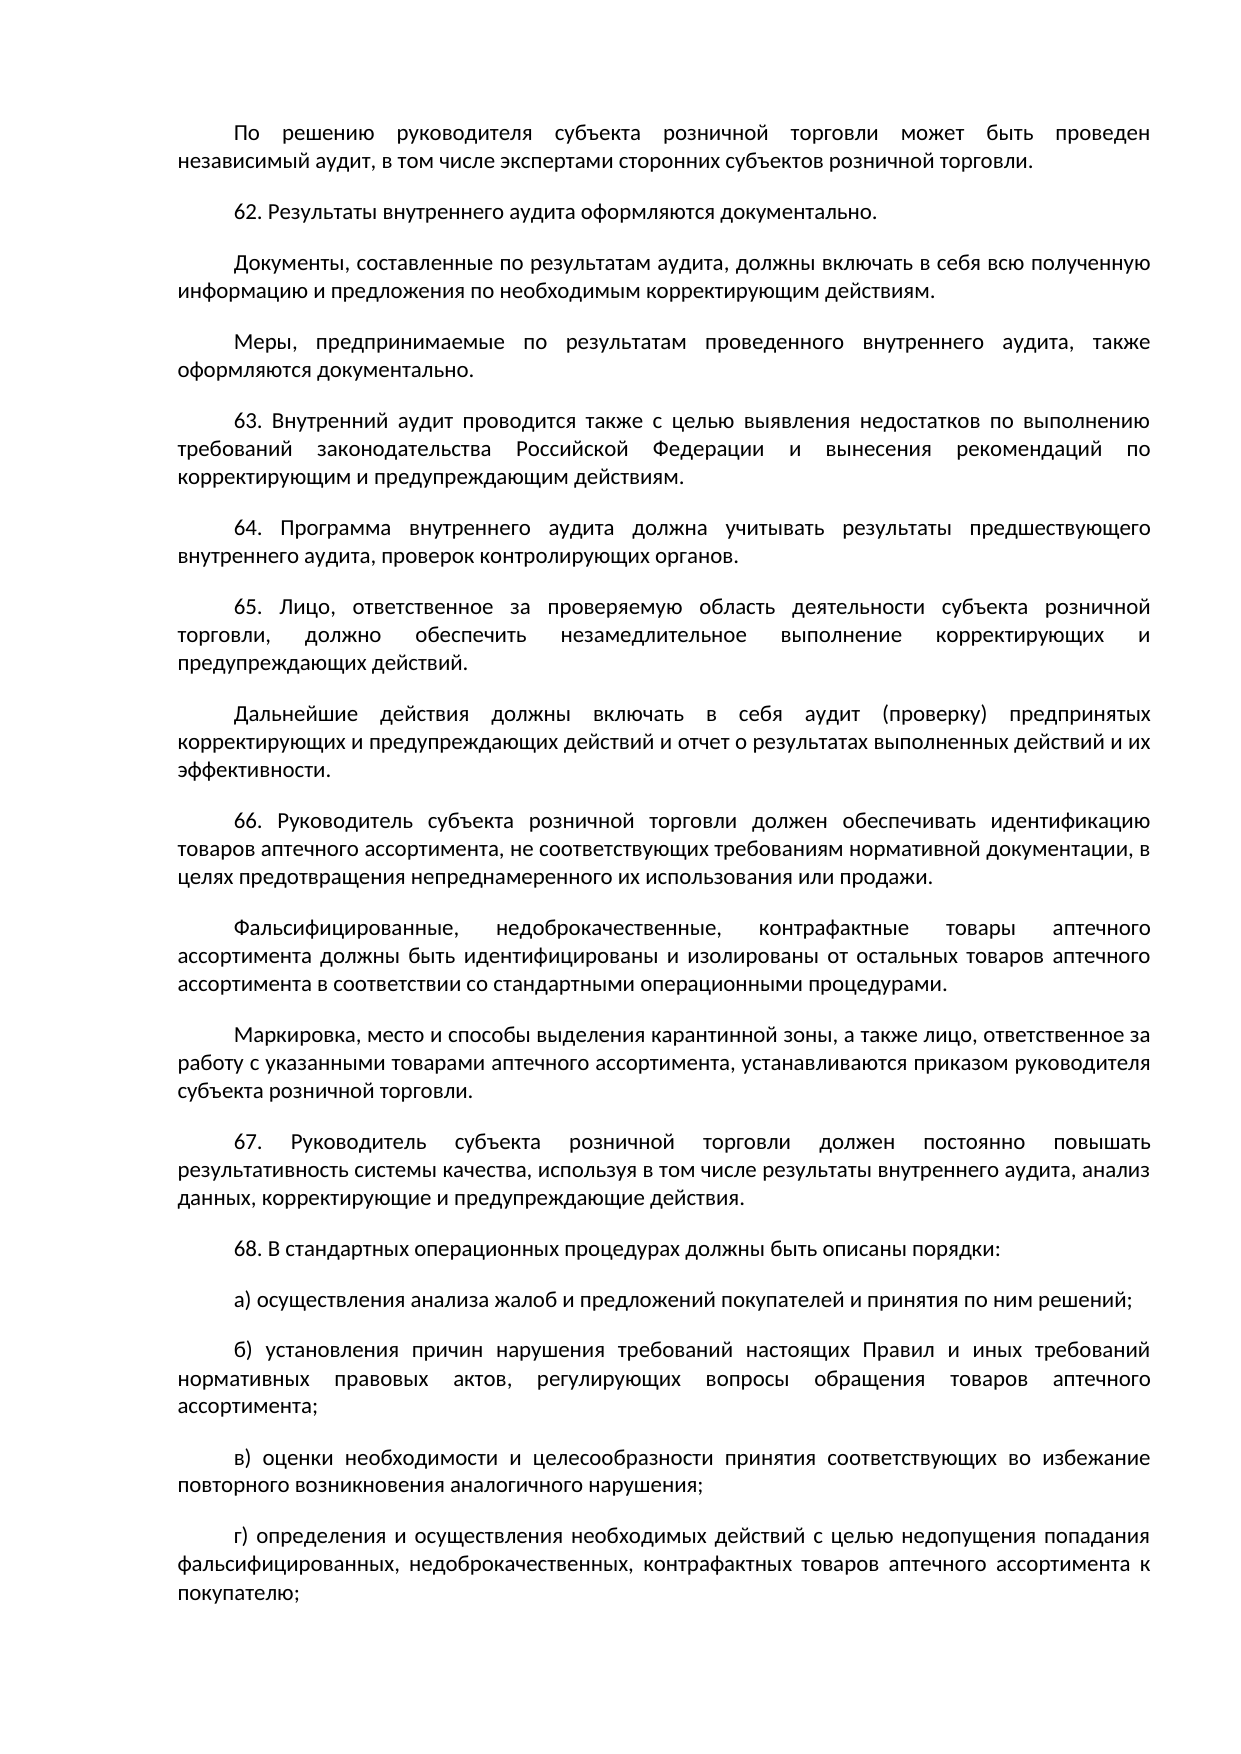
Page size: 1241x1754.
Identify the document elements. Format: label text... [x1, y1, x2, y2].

text 62. Результаты внутреннего аудита оформляются документально. [177, 197, 1152, 225]
text 65. Лицо, ответственное за проверяемую область деятельности субъекта розничной торговли, должно обеспечить незамедлительное выполнение корректирующих и предупреждающих действий. [177, 592, 1152, 676]
text Дальнейшие действия должны включать в себя аудит (проверку) предпринятых корректирующих и предупреждающих действий и отчет о результатах выполненных действий и их эффективности. [177, 699, 1152, 783]
text Меры, предпринимаемые по результатам проведенного внутреннего аудита, также оформляются документально. [177, 327, 1152, 383]
text г) определения и осуществления необходимых действий с целью недопущения попадания фальсифицированных, недоброкачественных, контрафактных товаров аптечного ассортимента к покупателю; [177, 1522, 1152, 1606]
text Маркировка, место и способы выделения карантинной зоны, а также лицо, ответственное за работу с указанными товарами аптечного ассортимента, устанавливаются приказом руководителя субъекта розничной торговли. [177, 1020, 1152, 1104]
text в) оценки необходимости и целесообразности принятия соответствующих во избежание повторного возникновения аналогичного нарушения; [177, 1443, 1152, 1499]
text Документы, составленные по результатам аудита, должны включать в себя всю полученную информацию и предложения по необходимым корректирующим действиям. [177, 248, 1152, 304]
text 66. Руководитель субъекта розничной торговли должен обеспечивать идентификацию товаров аптечного ассортимента, не соответствующих требованиям нормативной документации, в целях предотвращения непреднамеренного их использования или продажи. [177, 806, 1152, 890]
text а) осуществления анализа жалоб и предложений покупателей и принятия по ним решений; [177, 1285, 1152, 1313]
text По решению руководителя субъекта розничной торговли может быть проведен независимый аудит, в том числе экспертами сторонних субъектов розничной торговли. [177, 118, 1152, 174]
text 67. Руководитель субъекта розничной торговли должен постоянно повышать результативность системы качества, используя в том числе результаты внутреннего аудита, анализ данных, корректирующие и предупреждающие действия. [177, 1127, 1152, 1211]
text б) установления причин нарушения требований настоящих Правил и иных требований нормативных правовых актов, регулирующих вопросы обращения товаров аптечного ассортимента; [177, 1336, 1152, 1420]
text 68. В стандартных операционных процедурах должны быть описаны порядки: [177, 1234, 1152, 1262]
text 63. Внутренний аудит проводится также с целью выявления недостатков по выполнению требований законодательства Российской Федерации и вынесения рекомендаций по корректирующим и предупреждающим действиям. [177, 406, 1152, 490]
text 64. Программа внутреннего аудита должна учитывать результаты предшествующего внутреннего аудита, проверок контролирующих органов. [177, 513, 1152, 569]
text Фальсифицированные, недоброкачественные, контрафактные товары аптечного ассортимента должны быть идентифицированы и изолированы от остальных товаров аптечного ассортимента в соответствии со стандартными операционными процедурами. [177, 913, 1152, 997]
